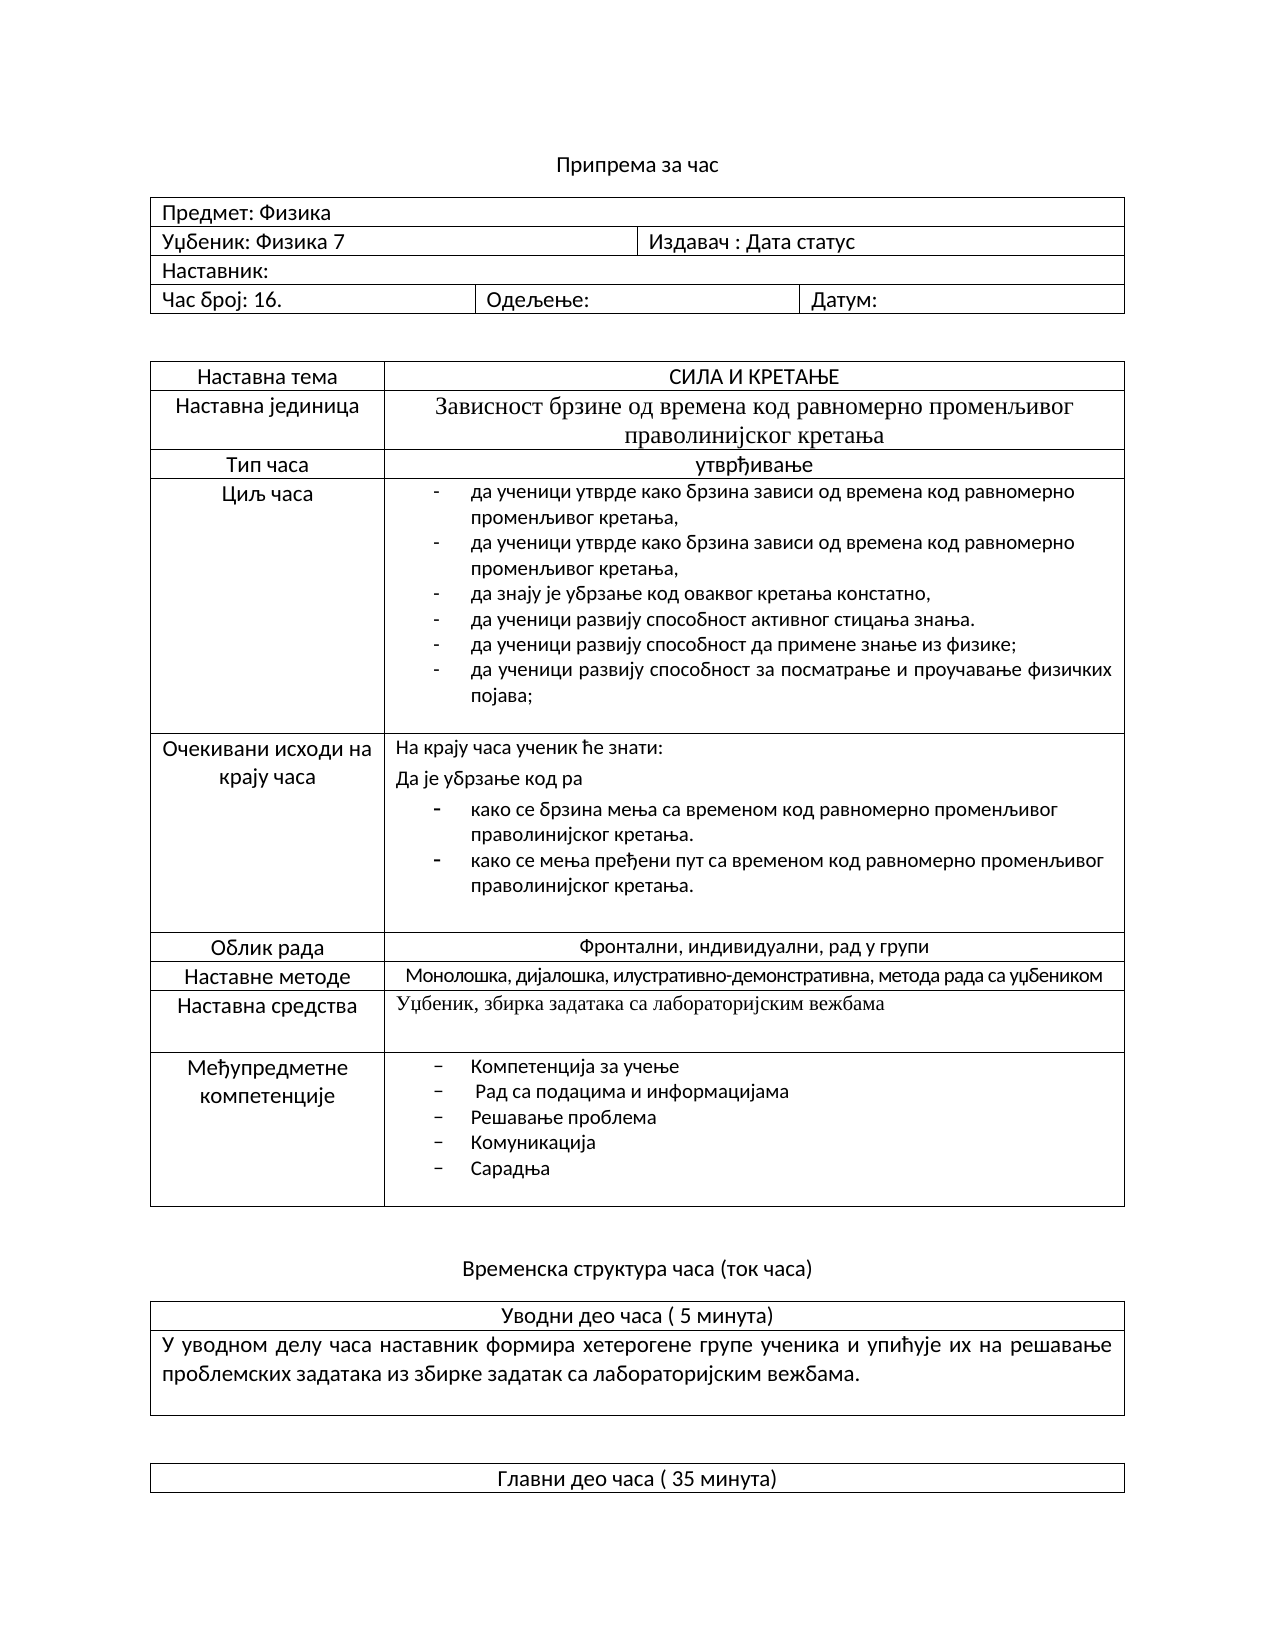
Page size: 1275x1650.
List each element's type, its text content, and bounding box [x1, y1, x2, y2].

table_cell Час број: 16. [151, 285, 475, 313]
table_cell Наставне методе [151, 962, 384, 990]
table_cell Уџбеник, збирка задатака са лабораторијским вежбама [385, 991, 1124, 1052]
table_cell Очекивани исходи на крају часа [151, 734, 384, 932]
table_header Уводни део часа ( 5 минута) [151, 1302, 1124, 1329]
table_cell На крају часа ученик ће знати: Да је убрзање код ра како се брзина мења са временом код равномерно променљивог праволинијског кретања. како се мења пређени пут са временом код равномерно променљивог праволинијског кретања. [385, 734, 1124, 932]
text Временска структура часа (ток часа) [150, 1254, 1125, 1282]
table_cell Монолошка, дијалошка, илустративно-демонстративна, метода рада са уџбеником [385, 962, 1124, 990]
table_cell Међупредметне компетенције [151, 1053, 384, 1206]
table_cell У уводном делу часа наставник формира хетерогене групе ученика и упићује их на решавање проблемских задатака из збирке задатак са лабораторијским вежбама. [151, 1331, 1124, 1415]
table_header Предмет: Физика [151, 198, 1124, 226]
table_cell Циљ часа [151, 479, 384, 733]
text Припрема за час [150, 150, 1125, 178]
table_header Наставна тема [151, 362, 384, 390]
table_cell Облик рада [151, 933, 384, 961]
table_cell Уџбеник: Физика 7 [151, 227, 637, 255]
table_cell Издавач : Дата статус [638, 227, 1124, 255]
table_header Главни део часа ( 35 минута) [151, 1464, 1124, 1492]
table_cell да ученици утврде како брзина зависи од времена код равномерно променљивог кретања, да ученици утврде како брзина зависи од времена код равномерно променљивог кретања, да знају је убрзање код оваквог кретања констатно, да ученици развију способност активног стицања знања. да ученици развију способност да примене знање из физике; да ученици развију способност за посматрање и проучавање физичких појава; [385, 479, 1124, 733]
table_cell Зависност брзине од времена код равномерно променљивог праволинијског кретања [385, 391, 1124, 449]
table_cell Компетенција за учење Рад са подацима и информацијама Решавање проблема Комуникација Сарадња [385, 1053, 1124, 1206]
table_cell Наставник: [151, 256, 1124, 284]
table_cell Тип часа [151, 450, 384, 478]
table_cell Одељење: [476, 285, 799, 313]
table_cell Наставна средства [151, 991, 384, 1052]
table_cell Фронтални, индивидуални, рад у групи [385, 933, 1124, 961]
table_cell утврђивање [385, 450, 1124, 478]
table_header СИЛА И КРЕТАЊЕ [385, 362, 1124, 390]
table_cell Датум: [800, 285, 1124, 313]
table_cell Наставна јединица [151, 391, 384, 449]
